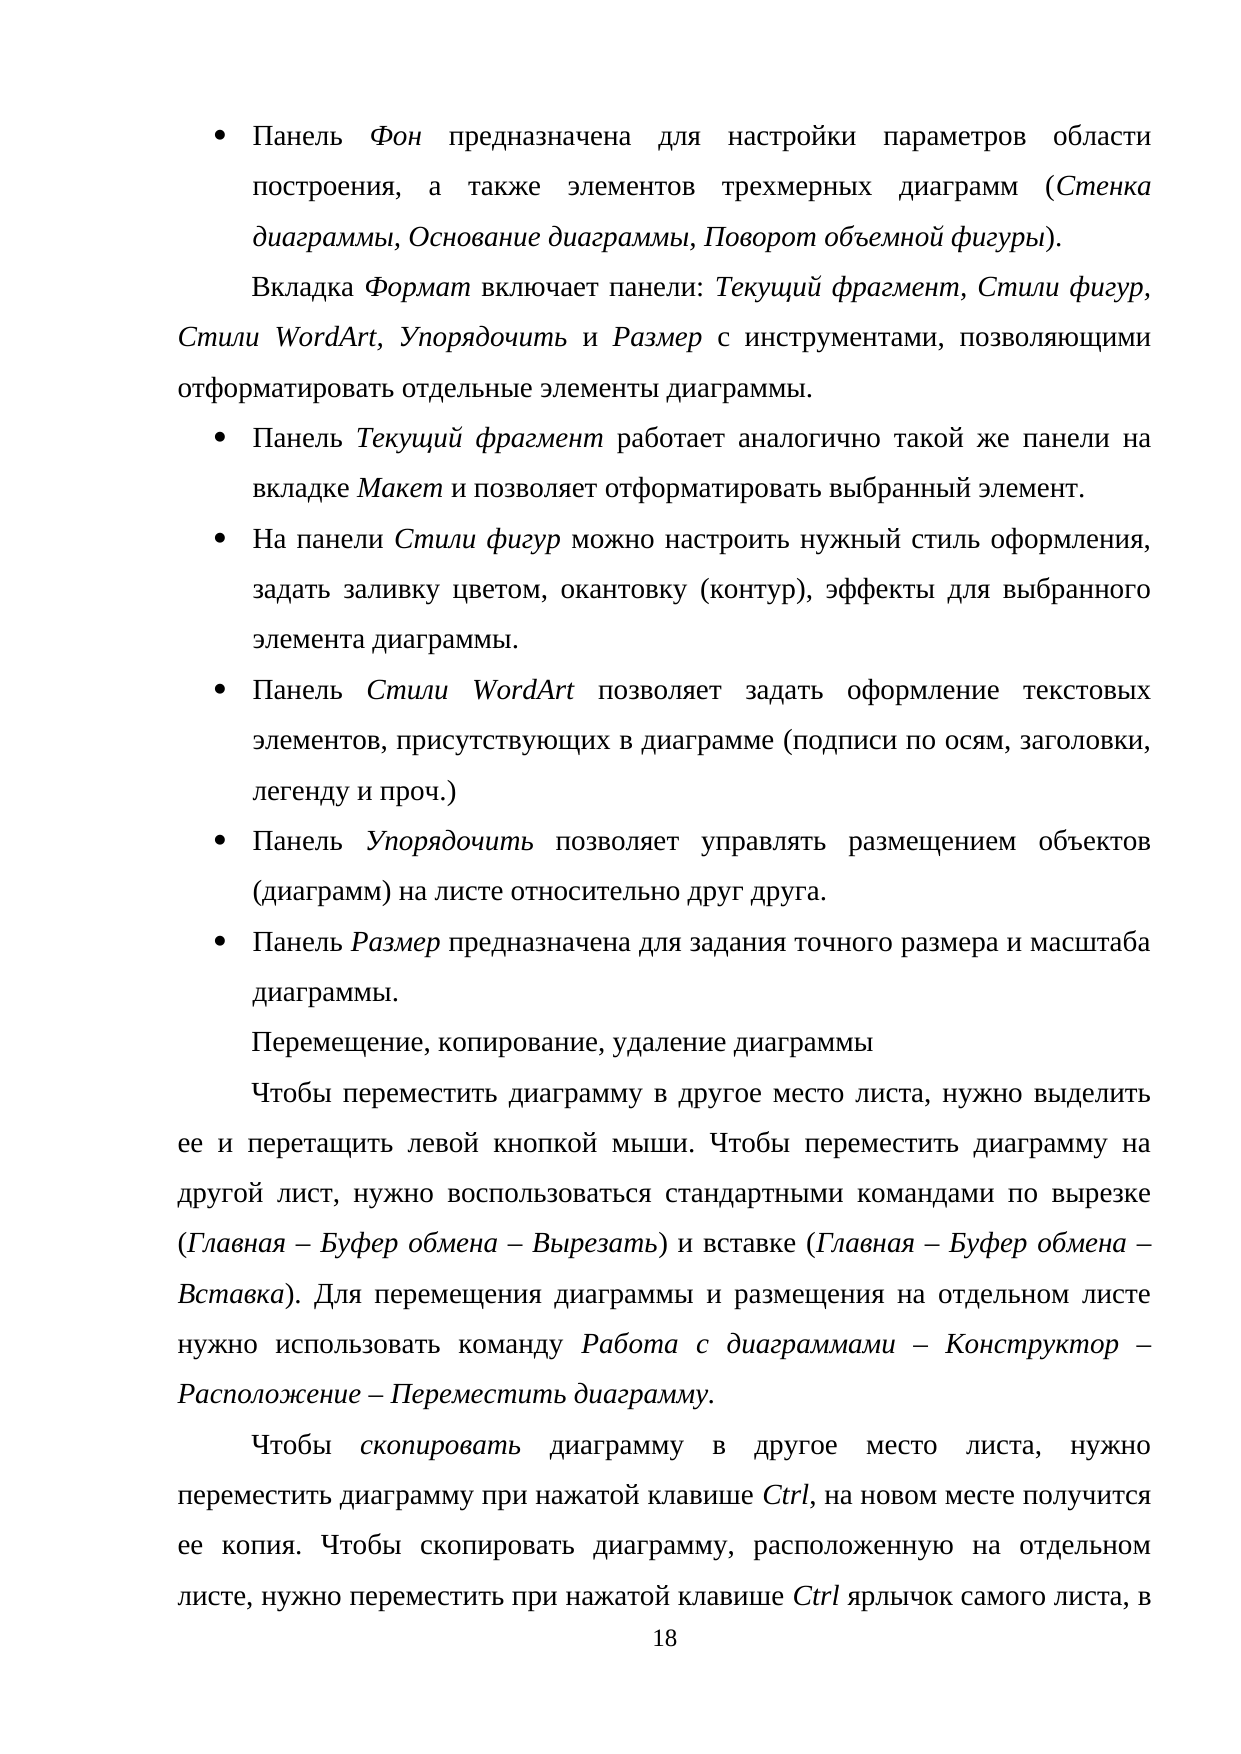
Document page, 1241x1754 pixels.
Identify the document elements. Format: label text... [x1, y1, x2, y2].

list Панель Размер предназначена для задания точного размера и масштаба диаграммы. [215, 924, 1152, 1008]
text Чтобы переместить диаграмму в другое место листа, нужно выделить ее и перетащить левой кнопкой мыши. Чтобы переместить диаграмму на другой лист, нужно воспользоваться стандартными командами по вырезке (Главная – Буфер обмена – Вырезать) и вставке (Главная – Буфер обмена – Вставка). Для перемещения диаграммы и размещения на отдельном листе нужно использовать команду Работа с диаграммами – Конструктор – Расположение – Переместить диаграмму. [177, 1075, 1152, 1410]
list На панели Стили фигур можно настроить нужный стиль оформления, задать заливку цветом, окантовку (контур), эффекты для выбранного элемента диаграммы. [215, 521, 1152, 655]
text Вкладка Формат включает панели: Текущий фрагмент, Стили фигур, Стили WordArt, Упорядочить и Размер с инструментами, позволяющими отформатировать отдельные элементы диаграммы. [177, 269, 1152, 403]
list Панель Фон предназначена для настройки параметров области построения, а также элементов трехмерных диаграмм (Стенка диаграммы, Основание диаграммы, Поворот объемной фигуры). [215, 118, 1152, 252]
list Панель Текущий фрагмент работает аналогично такой же панели на вкладке Макет и позволяет отформатировать выбранный элемент. [215, 420, 1152, 504]
list Панель Стили WordArt позволяет задать оформление текстовых элементов, присутствующих в диаграмме (подписи по осям, заголовки, легенду и проч.) [215, 672, 1152, 806]
text Перемещение, копирование, удаление диаграммы [177, 1024, 1152, 1058]
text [177, 1427, 1152, 1611]
list Панель Упорядочить позволяет управлять размещением объектов (диаграмм) на листе относительно друг друга. [215, 823, 1152, 907]
